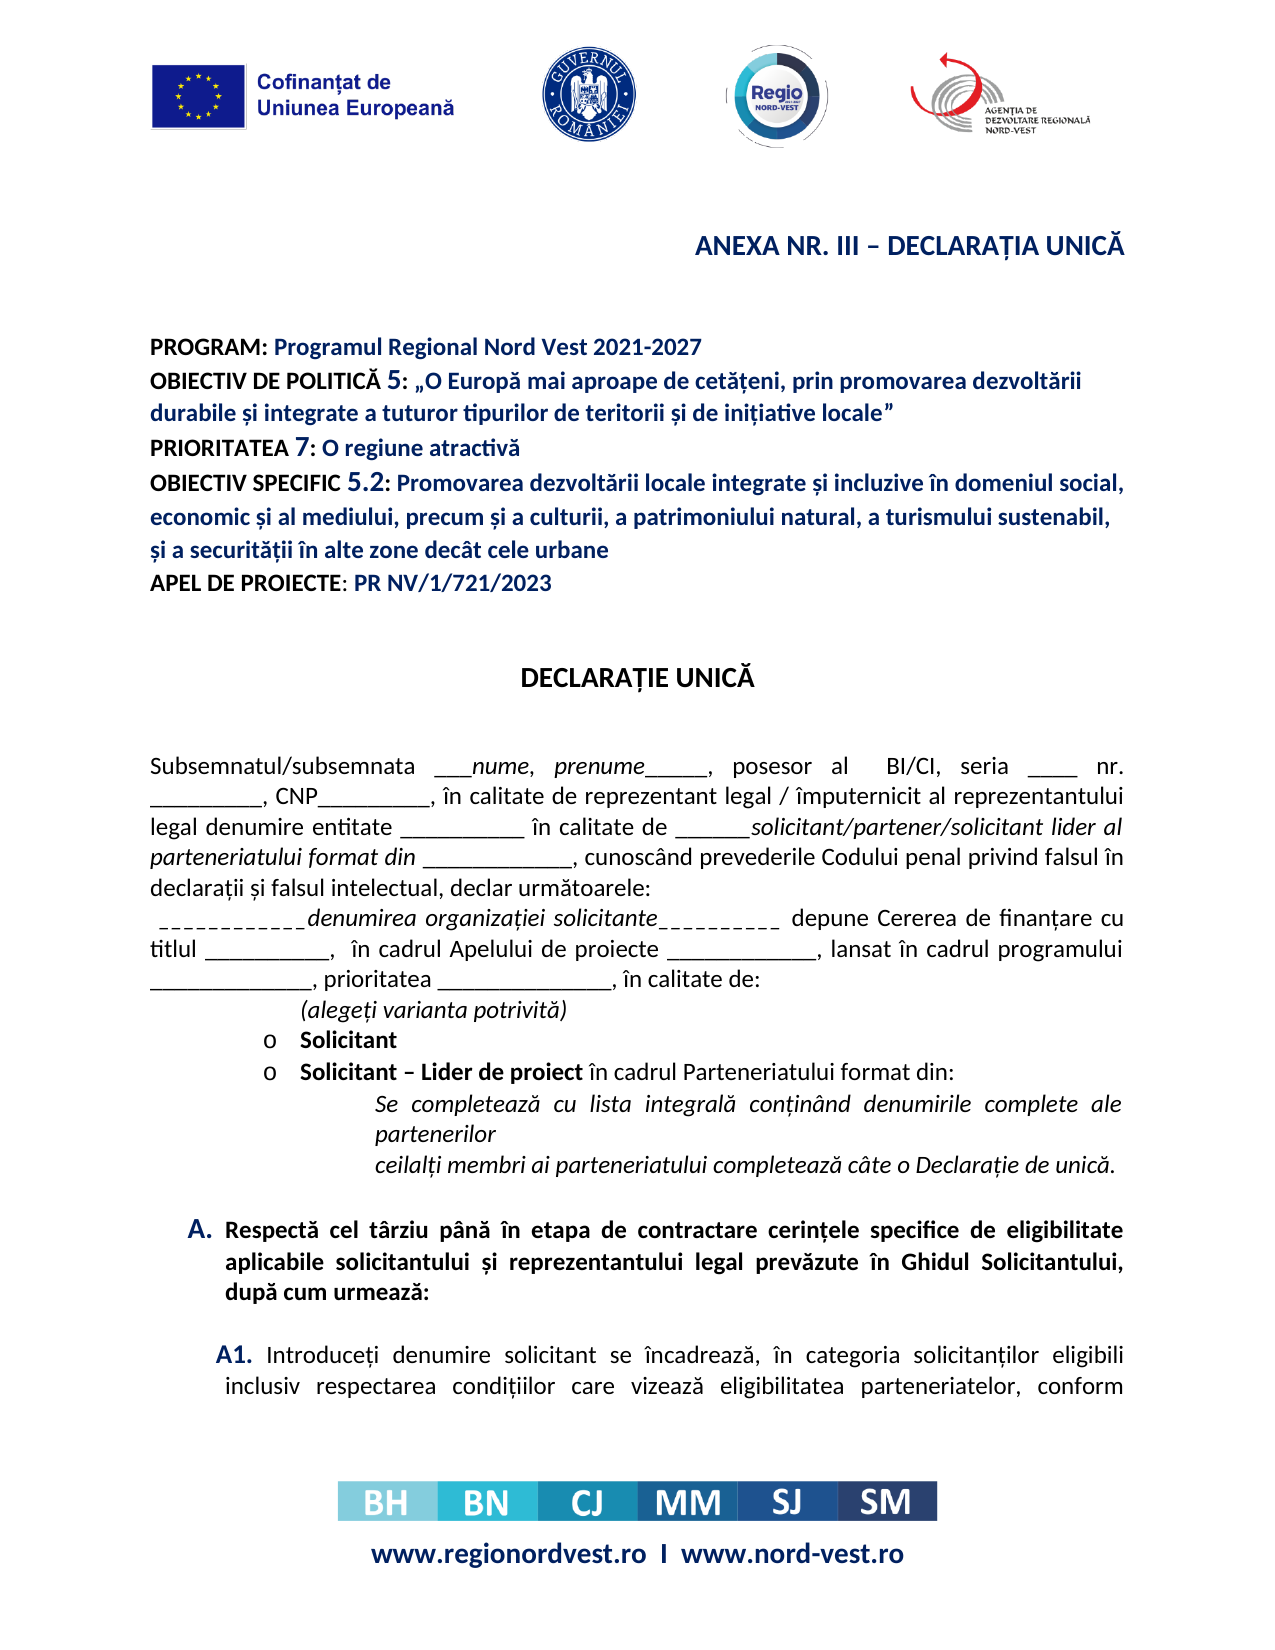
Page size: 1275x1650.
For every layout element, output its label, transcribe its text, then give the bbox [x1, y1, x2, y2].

list (alegeţi varianta potrivită) [300, 994, 1125, 1024]
text DECLARAȚIE UNICĂ [150, 659, 1125, 694]
list Solicitant – Lider de proiect în cadrul Parteneriatului format din: [262, 1056, 1125, 1088]
list ____________denumirea organizaţiei solicitante__________ depune Cererea de finanțare cu titlul __________, în cadrul Apelului de proiecte ____________, lansat în cadrul programului _____________, prioritatea ______________, în calitate de: [150, 902, 1125, 994]
picture [337, 1481, 938, 1521]
list Respectă cel târziu până în etapa de contractare cerințele specifice de eligibilitate aplicabile solicitantului și reprezentantului legal prevăzute în Ghidul Solicitantului, după cum urmează: [187, 1210, 1125, 1307]
text OBIECTIV DE POLITICĂ 5: „O Europă mai aproape de cetățeni, prin promovarea dezvoltării durabile și integrate a tuturor tipurilor de teritorii și de inițiative locale” [150, 361, 1125, 428]
list Solicitant [262, 1024, 1125, 1056]
text PRIORITATEA 7: O regiune atractivă [150, 428, 1125, 463]
text Se completează cu lista integrală conţinând denumirile complete ale partenerilor [375, 1088, 1125, 1149]
text ANEXA NR. III – DECLARAȚIA UNICĂ [150, 227, 1125, 263]
text PROGRAM: Programul Regional Nord Vest 2021-2027 [150, 331, 1125, 361]
picture [150, 45, 1091, 148]
text APEL DE PROIECTE: PR NV/1/721/2023 [150, 567, 1125, 598]
text OBIECTIV SPECIFIC 5.2: Promovarea dezvoltării locale integrate și incluzive în domeniul social, economic și al mediului, precum și a culturii, a patrimoniului natural, a turismului sustenabil, și a securității în alte zone decât cele urbane [150, 463, 1125, 565]
text Subsemnatul/subsemnata ___nume, prenume_____, posesor al BI/CI, seria ____ nr. _________, CNP_________, în calitate de reprezentant legal / împuternicit al reprezentantului legal denumire entitate __________ în calitate de ______solicitant/partener/solicitant lider al parteneriatului format din ____________, cunoscând prevederile Codului penal privind falsul în declarații și falsul intelectual, declar următoarele: [150, 750, 1125, 902]
text ceilalţi membri ai parteneriatului completează câte o Declaraţie de unică. [375, 1149, 1125, 1179]
